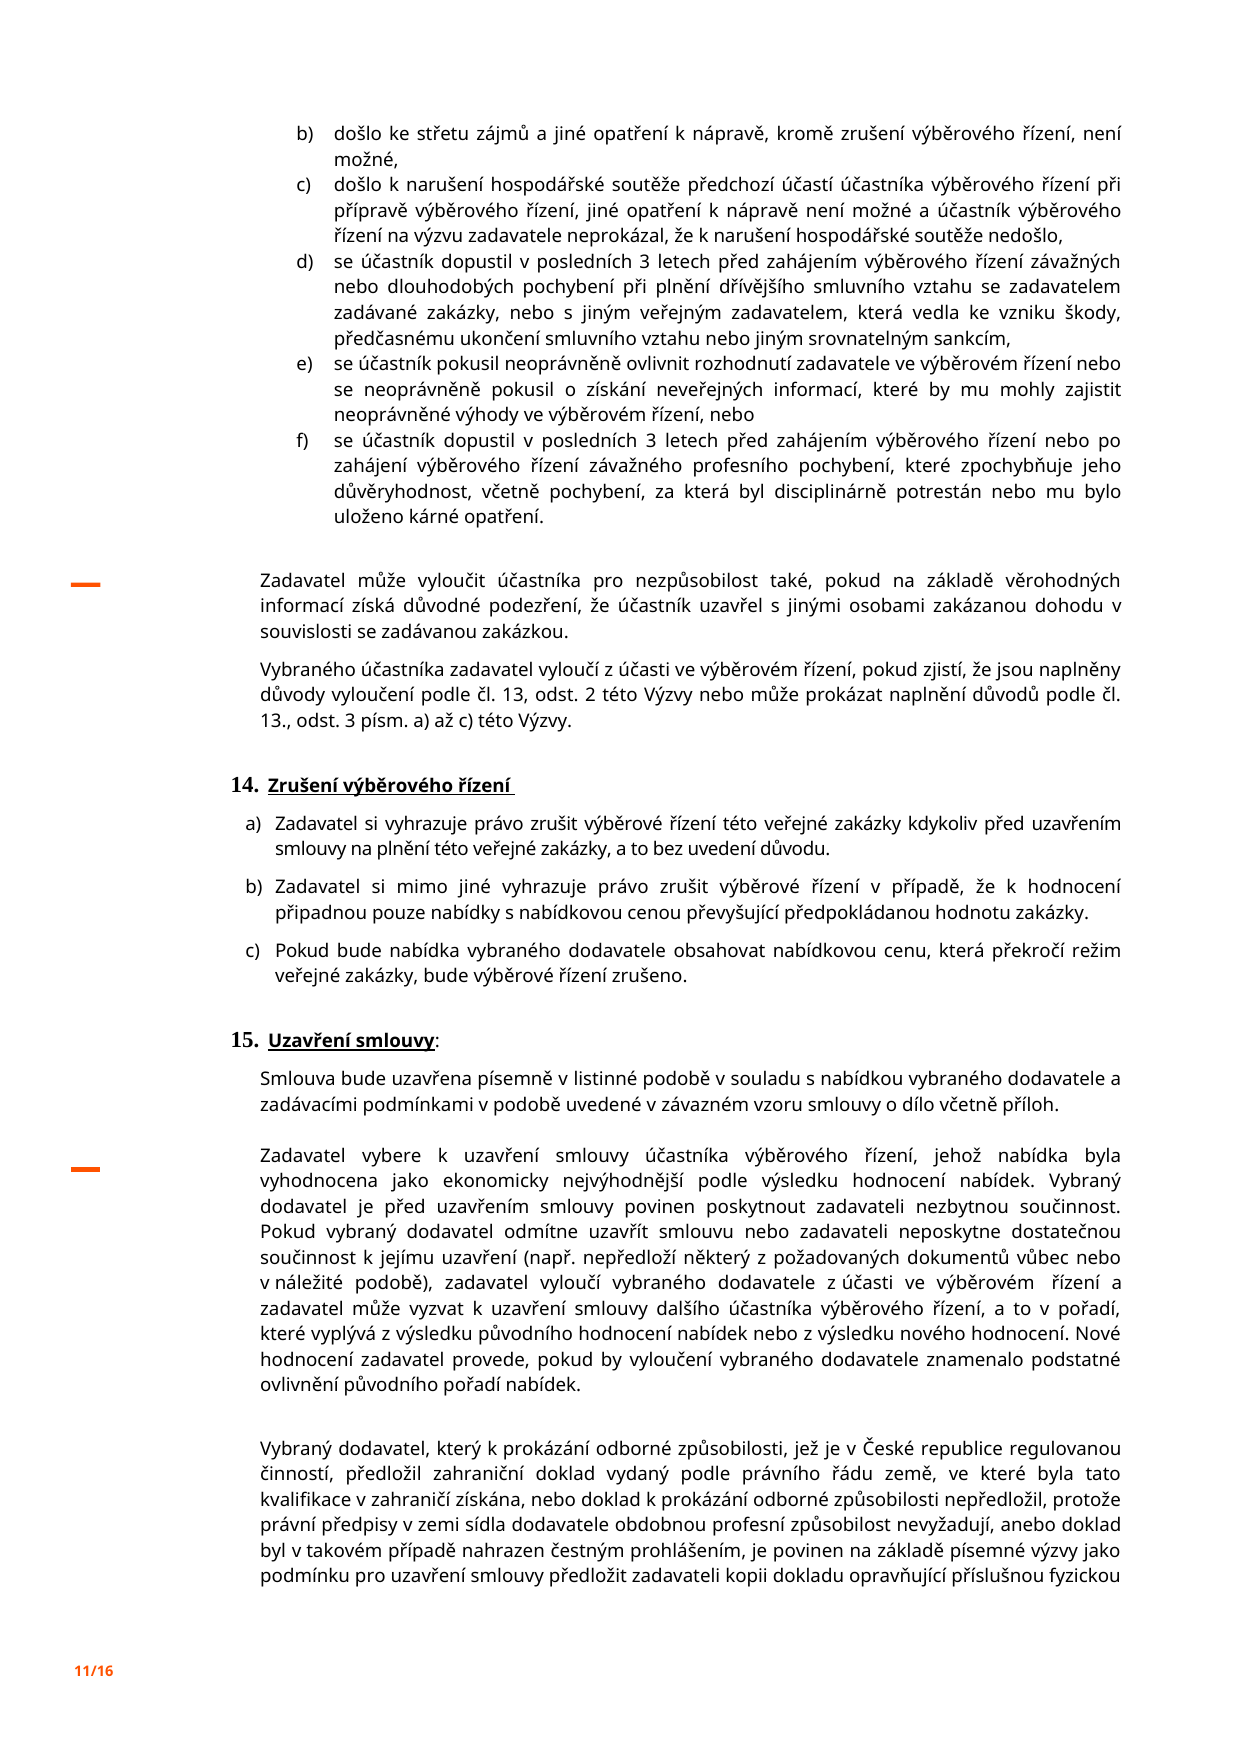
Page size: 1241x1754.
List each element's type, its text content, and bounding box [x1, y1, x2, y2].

list se účastník dopustil v posledních 3 letech před zahájením výběrového řízení závažných nebo dlouhodobých pochybení při plnění dřívějšího smluvního vztahu se zadavatelem zadávané zakázky, nebo s jiným veřejným zadavatelem, která vedla ke vzniku škody, předčasnému ukončení smluvního vztahu nebo jiným srovnatelným sankcím, [296, 248, 1122, 350]
text Vybraného účastníka zadavatel vyloučí z účasti ve výběrovém řízení, pokud zjistí, že jsou naplněny důvody vyloučení podle čl. 13, odst. 2 této Výzvy nebo může prokázat naplnění důvodů podle čl. 13., odst. 3 písm. a) až c) této Výzvy. [260, 656, 1122, 733]
list Uzavření smlouvy: [230, 1026, 1122, 1053]
list Zadavatel si vyhrazuje právo zrušit výběrové řízení této veřejné zakázky kdykoliv před uzavřením smlouvy na plnění této veřejné zakázky, a to bez uvedení důvodu. [245, 810, 1122, 861]
list Zrušení výběrového řízení [230, 771, 1122, 797]
list Pokud bude nabídka vybraného dodavatele obsahovat nabídkovou cenu, která překročí režim veřejné zakázky, bude výběrové řízení zrušeno. [245, 937, 1122, 988]
list se účastník dopustil v posledních 3 letech před zahájením výběrového řízení nebo po zahájení výběrového řízení závažného profesního pochybení, které zpochybňuje jeho důvěryhodnost, včetně pochybení, za která byl disciplinárně potrestán nebo mu bylo uloženo kárné opatření. [296, 427, 1122, 529]
text Smlouva bude uzavřena písemně v listinné podobě v souladu s nabídkou vybraného dodavatele a zadávacími podmínkami v podobě uvedené v závazném vzoru smlouvy o dílo včetně příloh. [260, 1065, 1122, 1116]
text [260, 1435, 1122, 1588]
list se účastník pokusil neoprávněně ovlivnit rozhodnutí zadavatele ve výběrovém řízení nebo se neoprávněně pokusil o získání neveřejných informací, které by mu mohly zajistit neoprávněné výhody ve výběrovém řízení, nebo [296, 350, 1122, 427]
list došlo ke střetu zájmů a jiné opatření k nápravě, kromě zrušení výběrového řízení, není možné, [296, 121, 1122, 172]
text Zadavatel může vyloučit účastníka pro nezpůsobilost také, pokud na základě věrohodných informací získá důvodné podezření, že účastník uzavřel s jinými osobami zakázanou dohodu v souvislosti se zadávanou zakázkou. [260, 567, 1122, 643]
list došlo k narušení hospodářské soutěže předchozí účastí účastníka výběrového řízení při přípravě výběrového řízení, jiné opatření k nápravě není možné a účastník výběrového řízení na výzvu zadavatele neprokázal, že k narušení hospodářské soutěže nedošlo, [296, 172, 1122, 248]
list Zadavatel si mimo jiné vyhrazuje právo zrušit výběrové řízení v případě, že k hodnocení připadnou pouze nabídky s nabídkovou cenou převyšující předpokládanou hodnotu zakázky. [245, 873, 1122, 924]
text Zadavatel vybere k uzavření smlouvy účastníka výběrového řízení, jehož nabídka byla vyhodnocena jako ekonomicky nejvýhodnější podle výsledku hodnocení nabídek. Vybraný dodavatel je před uzavřením smlouvy povinen poskytnout zadavateli nezbytnou součinnost. Pokud vybraný dodavatel odmítne uzavřít smlouvu nebo zadavateli neposkytne dostatečnou součinnost k jejímu uzavření (např. nepředloží některý z požadovaných dokumentů vůbec nebo v náležité podobě), zadavatel vyloučí vybraného dodavatele z účasti ve výběrovém řízení a zadavatel může vyzvat k uzavření smlouvy dalšího účastníka výběrového řízení, a to v pořadí, které vyplývá z výsledku původního hodnocení nabídek nebo z výsledku nového hodnocení. Nové hodnocení zadavatel provede, pokud by vyloučení vybraného dodavatele znamenalo podstatné ovlivnění původního pořadí nabídek. [260, 1142, 1122, 1397]
